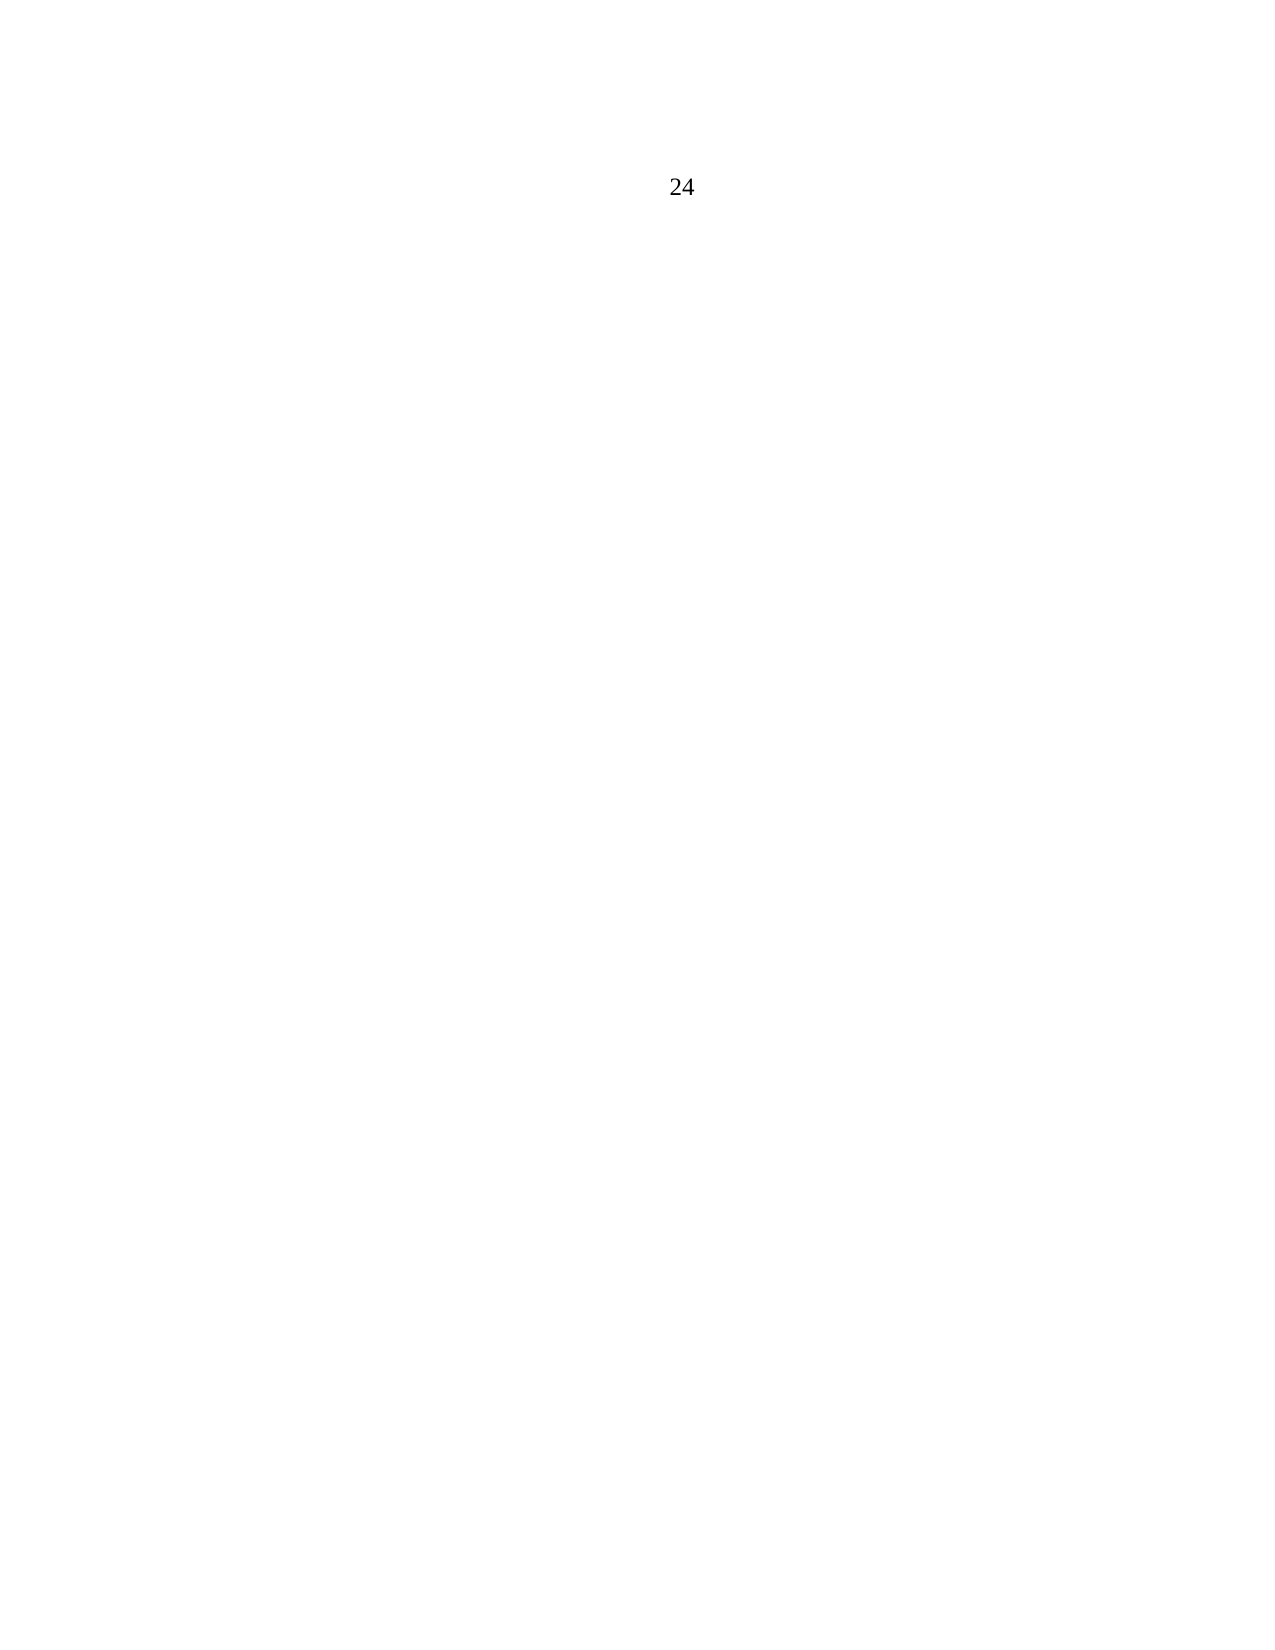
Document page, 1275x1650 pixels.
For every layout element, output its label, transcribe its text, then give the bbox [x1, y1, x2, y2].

text 24 [177, 172, 1186, 201]
